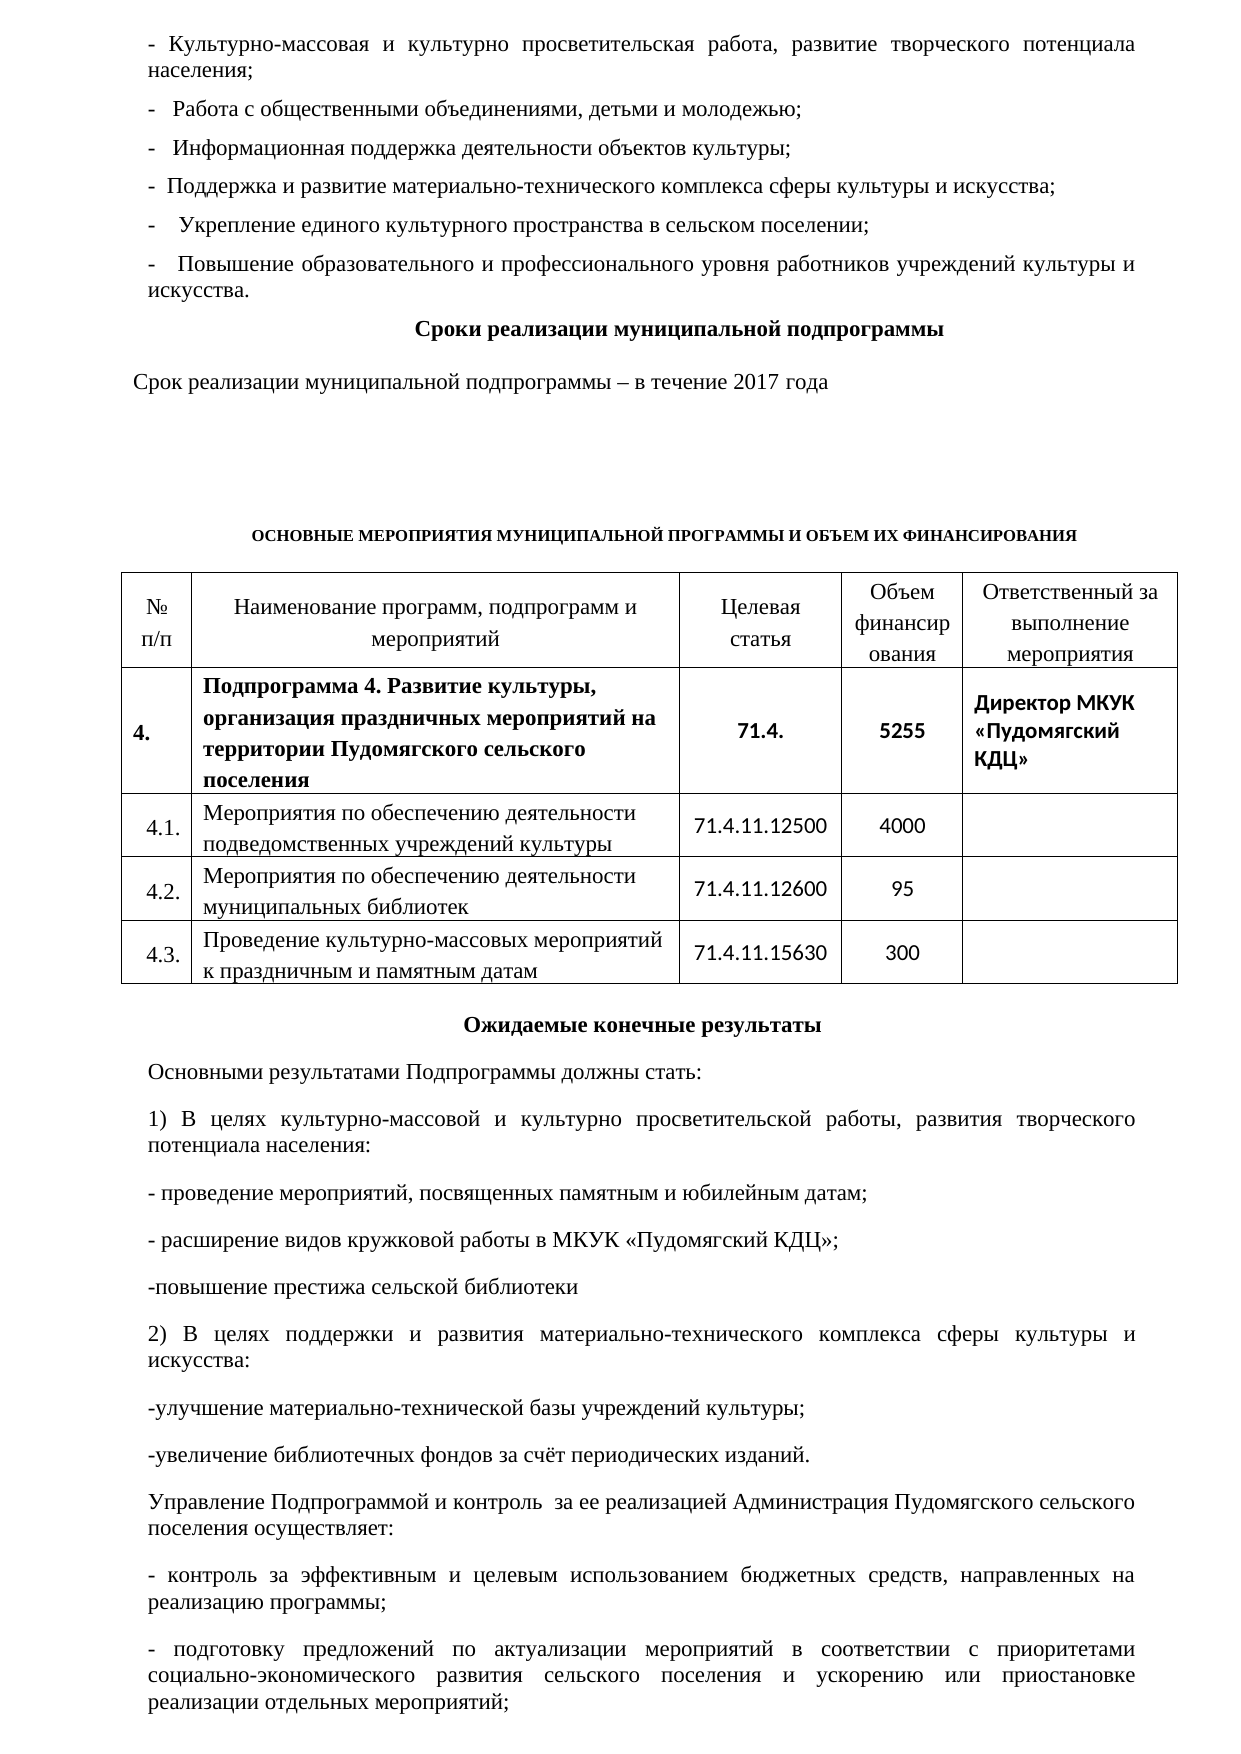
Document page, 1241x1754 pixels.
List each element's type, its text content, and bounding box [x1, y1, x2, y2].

text - расширение видов кружковой работы в МКУК «Пудомягский КДЦ»; [148, 1226, 1137, 1252]
table_cell 71.4.11.12600 [680, 857, 841, 920]
text - Укрепление единого культурного пространства в сельском поселении; [148, 211, 1137, 238]
table_cell [963, 857, 1177, 920]
table_header Объем финансирования [842, 573, 962, 667]
table_cell 4000 [842, 794, 962, 856]
text - Культурно-массовая и культурно просветительская работа, развитие творческого потенциала населения; [148, 29, 1137, 82]
table_cell 95 [842, 857, 962, 920]
text - Повышение образовательного и профессионального уровня работников учреждений культуры и искусства. [148, 250, 1137, 303]
table_cell 5255 [842, 668, 962, 793]
table_cell 4.1. [122, 794, 191, 856]
table_header № п/п [122, 573, 191, 667]
table_cell 4.3. [122, 921, 191, 983]
table_cell 300 [842, 921, 962, 983]
table_header Наименование программ, подпрограмм и мероприятий [192, 573, 679, 667]
text Основными результатами Подпрограммы должны стать: [148, 1058, 1137, 1084]
table_cell 71.4.11.15630 [680, 921, 841, 983]
table_cell Проведение культурно-массовых мероприятий к праздничным и памятным датам [192, 921, 679, 983]
table_cell 71.4. [680, 668, 841, 793]
table_cell [963, 794, 1177, 856]
text - контроль за эффективным и целевым использованием бюджетных средств, направленных на реализацию программы; [148, 1562, 1137, 1614]
text - проведение мероприятий, посвященных памятным и юбилейным датам; [148, 1178, 1137, 1205]
text - Поддержка и развитие материально-технического комплекса сферы культуры и искусства; [148, 172, 1137, 199]
text -повышение престижа сельской библиотеки [148, 1273, 1137, 1299]
text 1) В целях культурно-массовой и культурно просветительской работы, развития творческого потенциала населения: [148, 1105, 1137, 1158]
table_cell 71.4.11.12500 [680, 794, 841, 856]
table_cell Мероприятия по обеспечению деятельности муниципальных библиотек [192, 857, 679, 920]
text Управление Подпрограммой и контроль за ее реализацией Администрация Пудомягского сельского поселения осуществляет: [148, 1488, 1137, 1541]
text Сроки реализации муниципальной подпрограммы [148, 315, 1137, 342]
table_header Целевая статья [680, 573, 841, 667]
table_cell Подпрограмма 4. Развитие культуры, организация праздничных мероприятий на территории Пудомягского сельского поселения [192, 668, 679, 793]
text Срок реализации муниципальной подпрограммы – в течение 2017 года [133, 368, 1166, 394]
text - подготовку предложений по актуализации мероприятий в соответствии с приоритетами социально-экономического развития сельского поселения и ускорению или приостановке реализации отдельных мероприятий; [148, 1635, 1137, 1714]
table_cell 4.2. [122, 857, 191, 920]
table_cell [963, 921, 1177, 983]
text -улучшение материально-технической базы учреждений культуры; [148, 1394, 1137, 1420]
table_cell 4. [122, 668, 191, 793]
table_header Ответственный за выполнение мероприятия [963, 573, 1177, 667]
text - Работа с общественными объединениями, детьми и молодежью; [148, 95, 1137, 121]
text Ожидаемые конечные результаты [148, 1011, 1137, 1037]
text 2) В целях поддержки и развития материально-технического комплекса сферы культуры и искусства: [148, 1320, 1137, 1373]
text - Информационная поддержка деятельности объектов культуры; [148, 134, 1137, 160]
text -увеличение библиотечных фондов за счёт периодических изданий. [148, 1441, 1137, 1467]
table_cell Мероприятия по обеспечению деятельности подведомственных учреждений культуры [192, 794, 679, 856]
table_cell Директор МКУК «Пудомягский КДЦ» [963, 668, 1177, 793]
text ОСНОВНЫЕ МЕРОПРИЯТИЯ МУНИЦИПАЛЬНОЙ ПРОГРАММЫ И ОБЪЕМ ИХ ФИНАНСИРОВАНИЯ [133, 526, 1166, 545]
